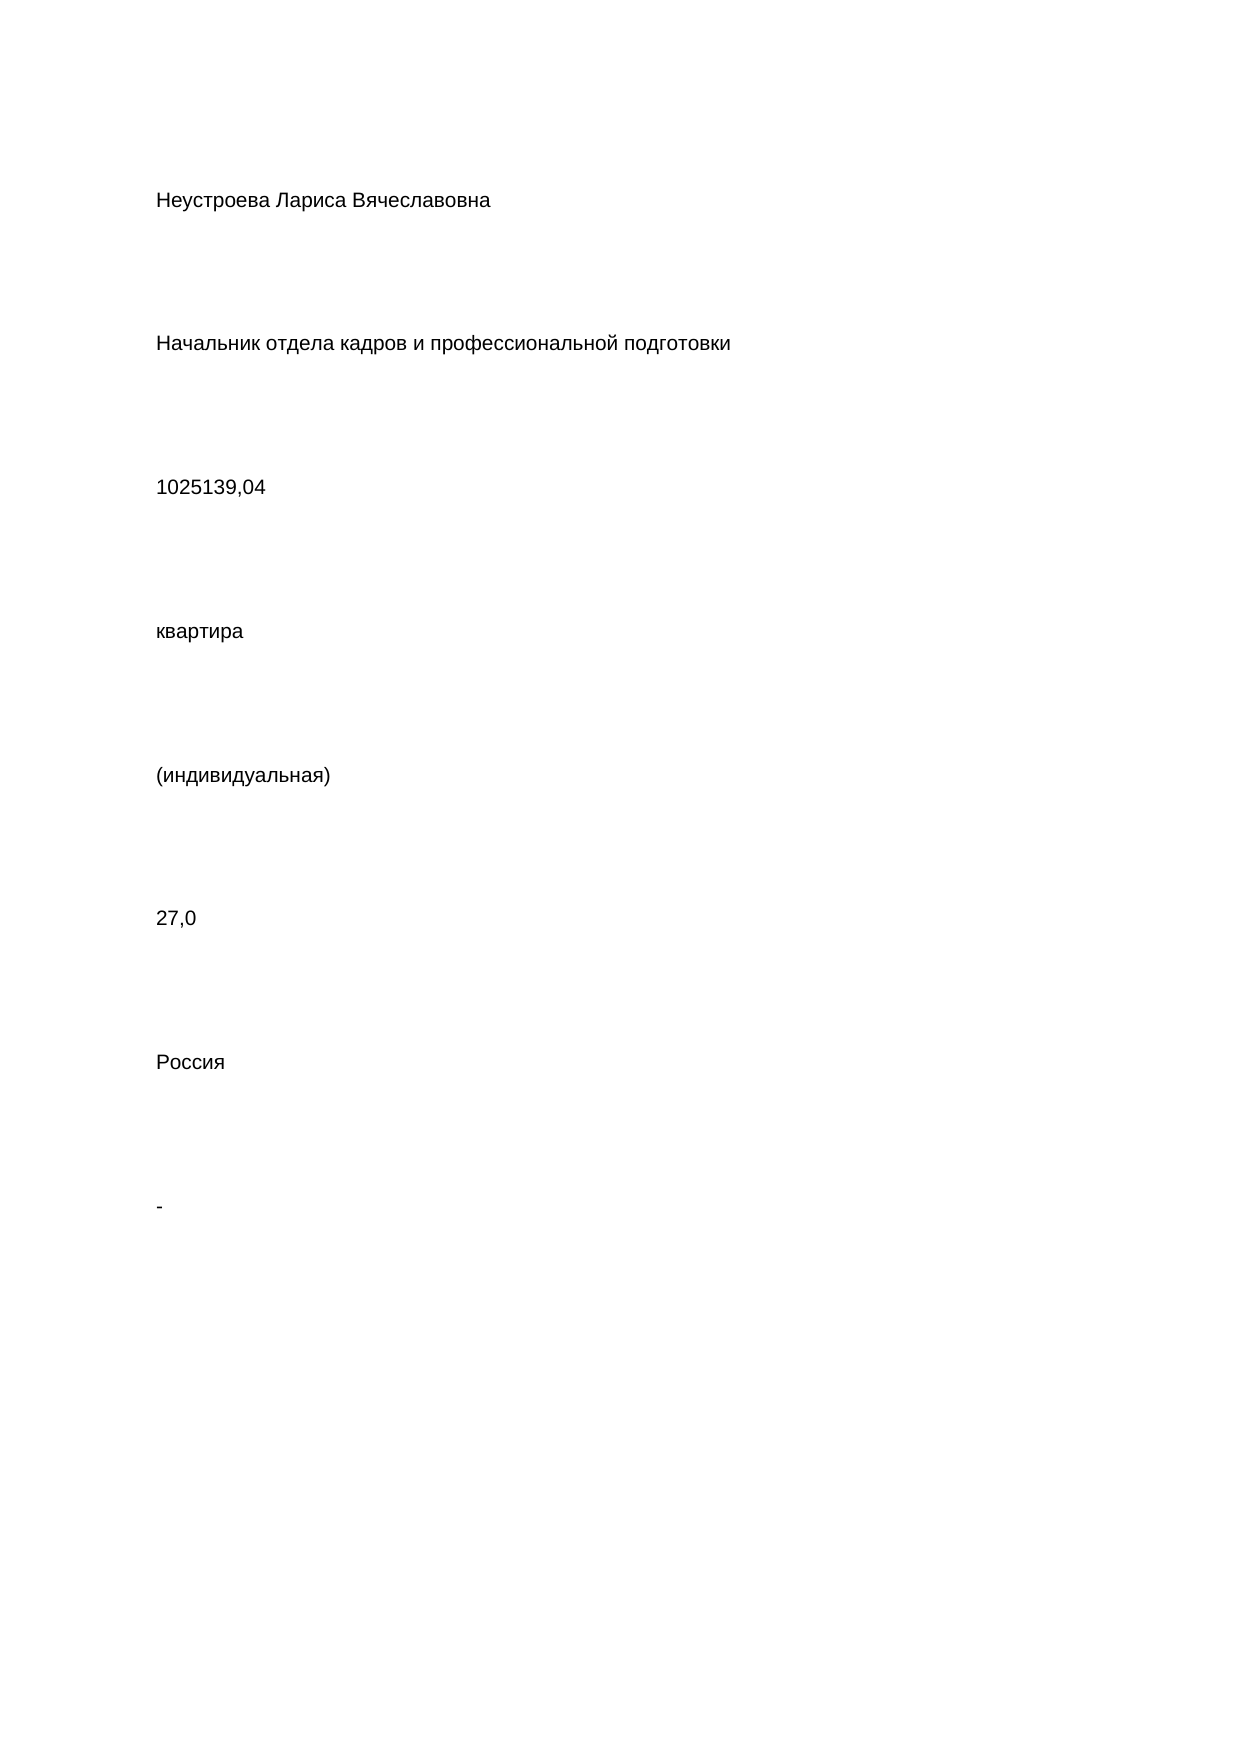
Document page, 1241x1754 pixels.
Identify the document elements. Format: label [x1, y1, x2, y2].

table_cell [140, 150, 1078, 1577]
